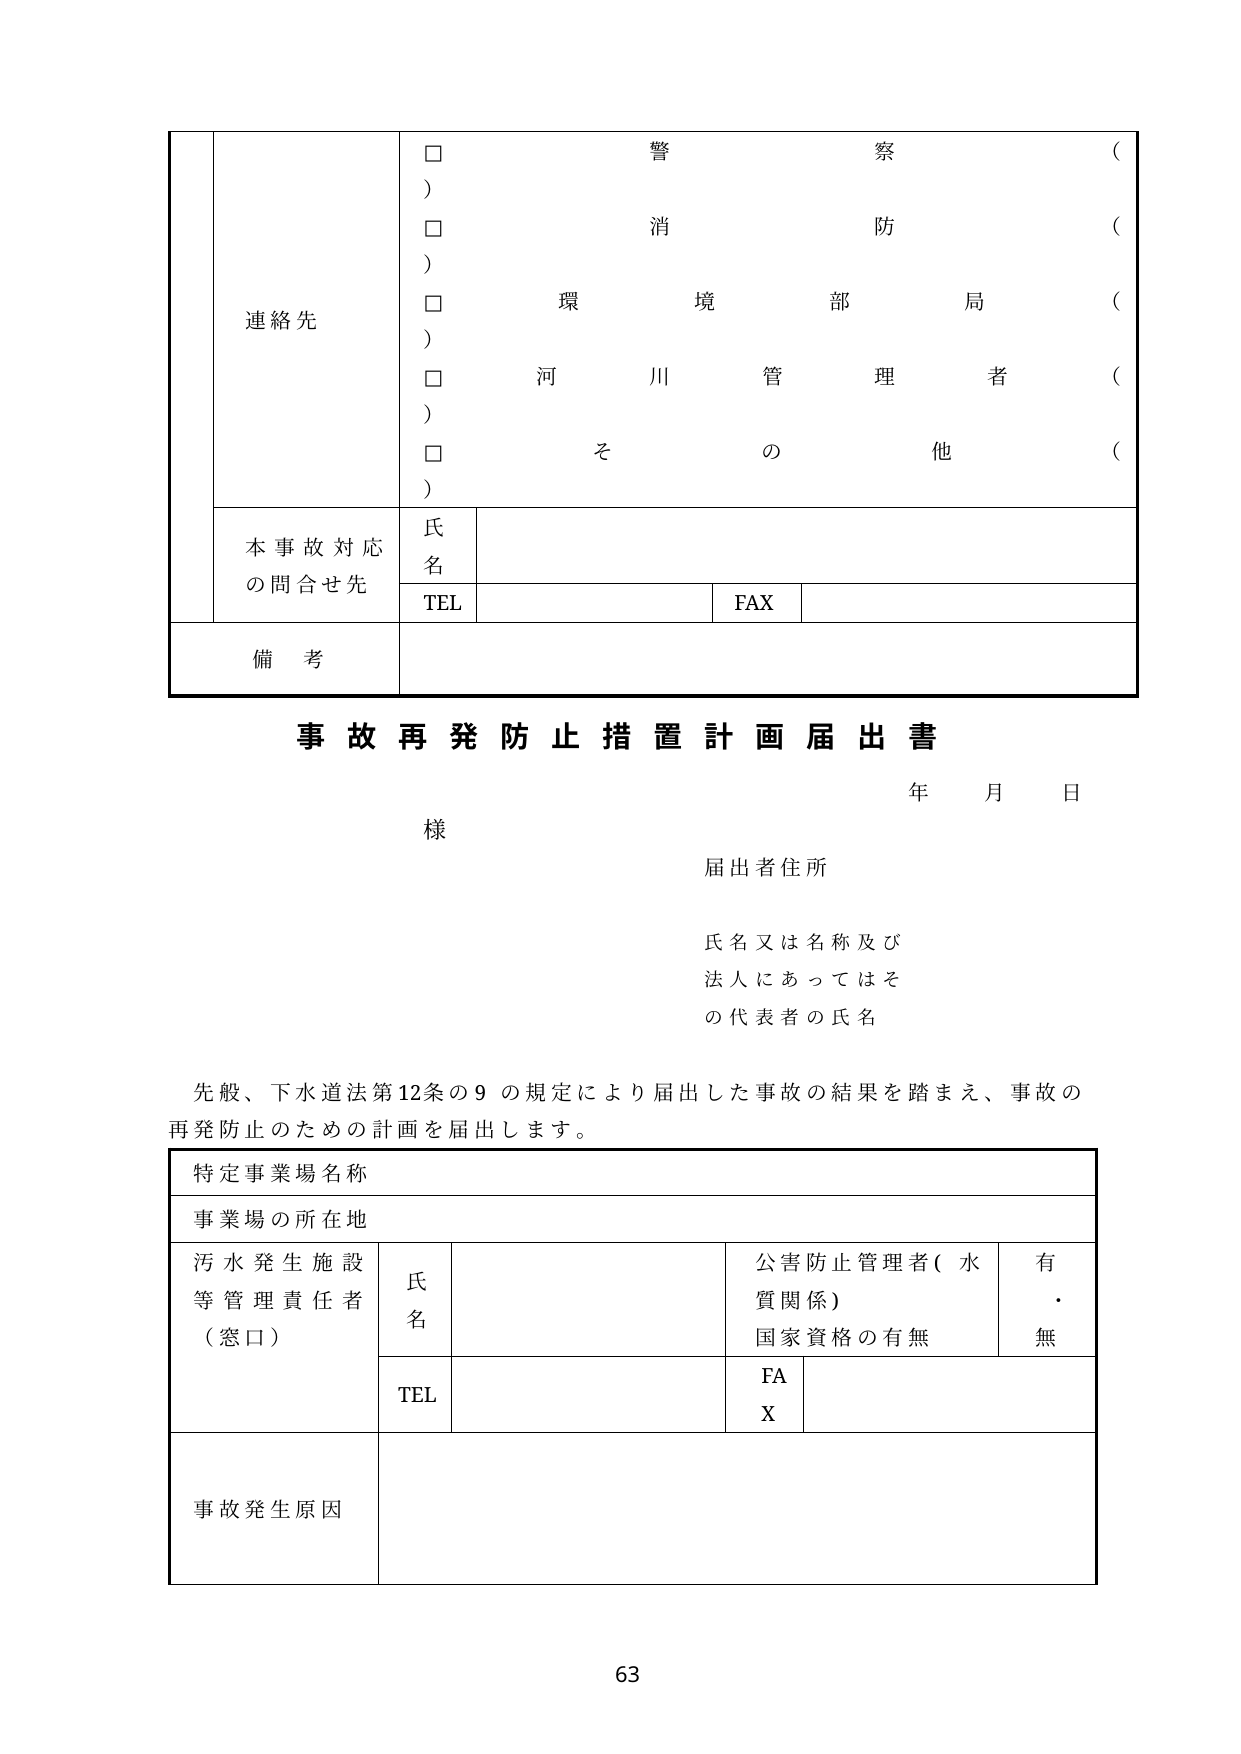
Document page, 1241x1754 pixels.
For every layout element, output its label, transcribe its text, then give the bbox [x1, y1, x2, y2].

table_cell [379, 1433, 1095, 1584]
table_cell [452, 1357, 725, 1432]
table_cell TEL [400, 584, 476, 622]
text 届出者住所 [168, 847, 1087, 885]
table_cell [400, 623, 1136, 694]
text 事故再発防止措置計画届出書 [168, 698, 1087, 772]
table_cell 事業場の所在地 [171, 1196, 1095, 1242]
table_cell [452, 1243, 725, 1356]
text 先般、下水道法第12条の9の規定により届出した事故の結果を踏まえ、事故の再発防止のための計画を届出します。 [168, 1072, 1087, 1147]
text 様 [168, 810, 1087, 847]
table_cell [477, 508, 1136, 583]
table_cell 氏名 [400, 508, 476, 583]
text 年 月 日 [168, 772, 1087, 810]
text 法人にあってはそ [168, 960, 1087, 997]
table_cell [477, 584, 712, 622]
table_cell □警察（ ） □消防（ ） □環境部局（ ） □河川管理者（ ） □その他（ ） [400, 132, 1136, 507]
table_cell FAX [713, 584, 801, 622]
table_cell 備 考 [171, 623, 399, 694]
table_cell 連絡先 [214, 132, 399, 507]
table_cell 公害防止管理者(水質関係) 国家資格の有無 [726, 1243, 998, 1356]
table_cell 本事故対応の問合せ先 [214, 508, 399, 622]
table_cell [804, 1357, 1095, 1432]
table_cell TEL [379, 1357, 451, 1432]
text の代表者の氏名 [168, 997, 1087, 1035]
table_cell 事故発生原因 [171, 1433, 378, 1584]
table_cell FAX [726, 1357, 803, 1432]
table_header 特定事業場名称 [171, 1151, 1095, 1195]
table_cell 氏名 [379, 1243, 451, 1356]
table_cell [802, 584, 1136, 622]
table_cell 有 ・ 無 [999, 1243, 1095, 1356]
table_cell 汚水発生施設等管理責任者（窓口） [171, 1243, 378, 1432]
text 氏名又は名称及び [168, 922, 1087, 960]
